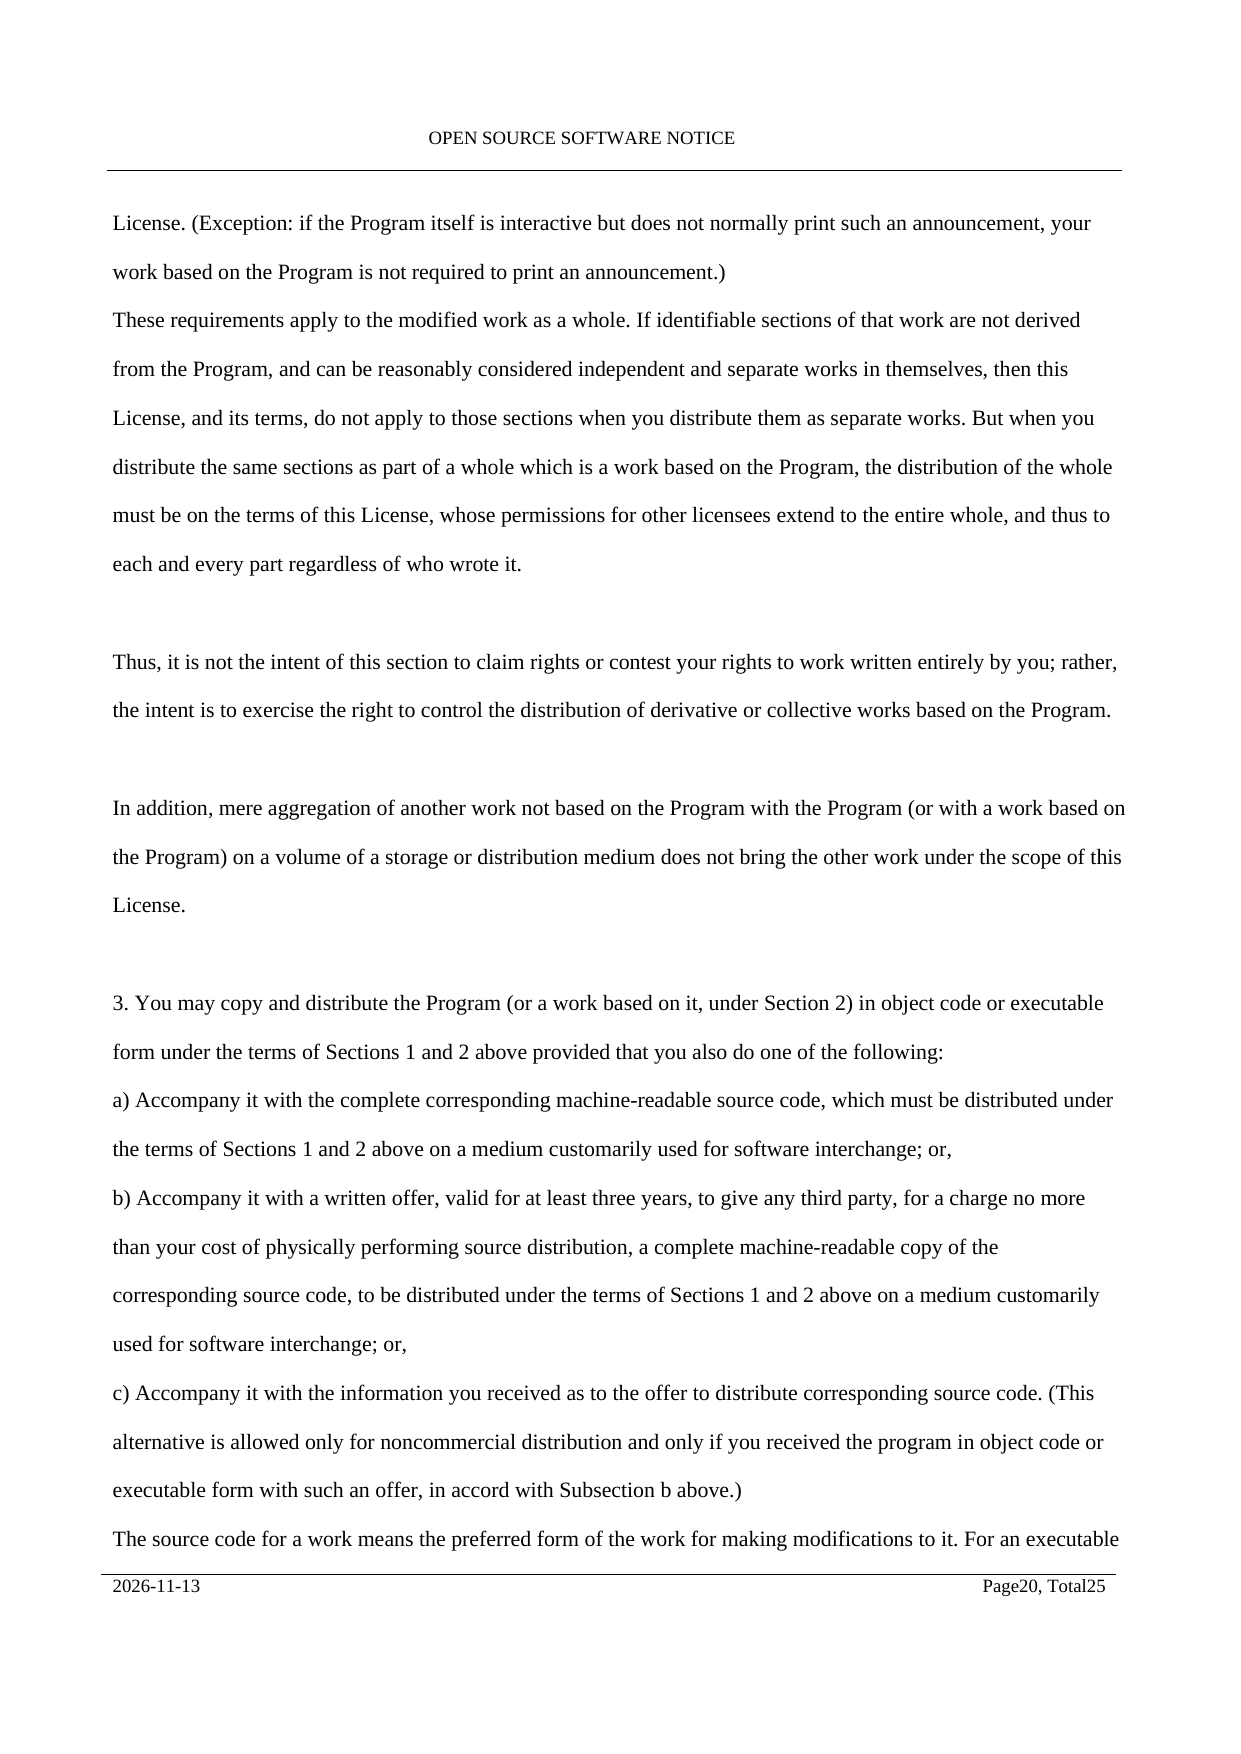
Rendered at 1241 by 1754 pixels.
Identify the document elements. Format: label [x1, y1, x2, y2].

text [112, 206, 1128, 1555]
